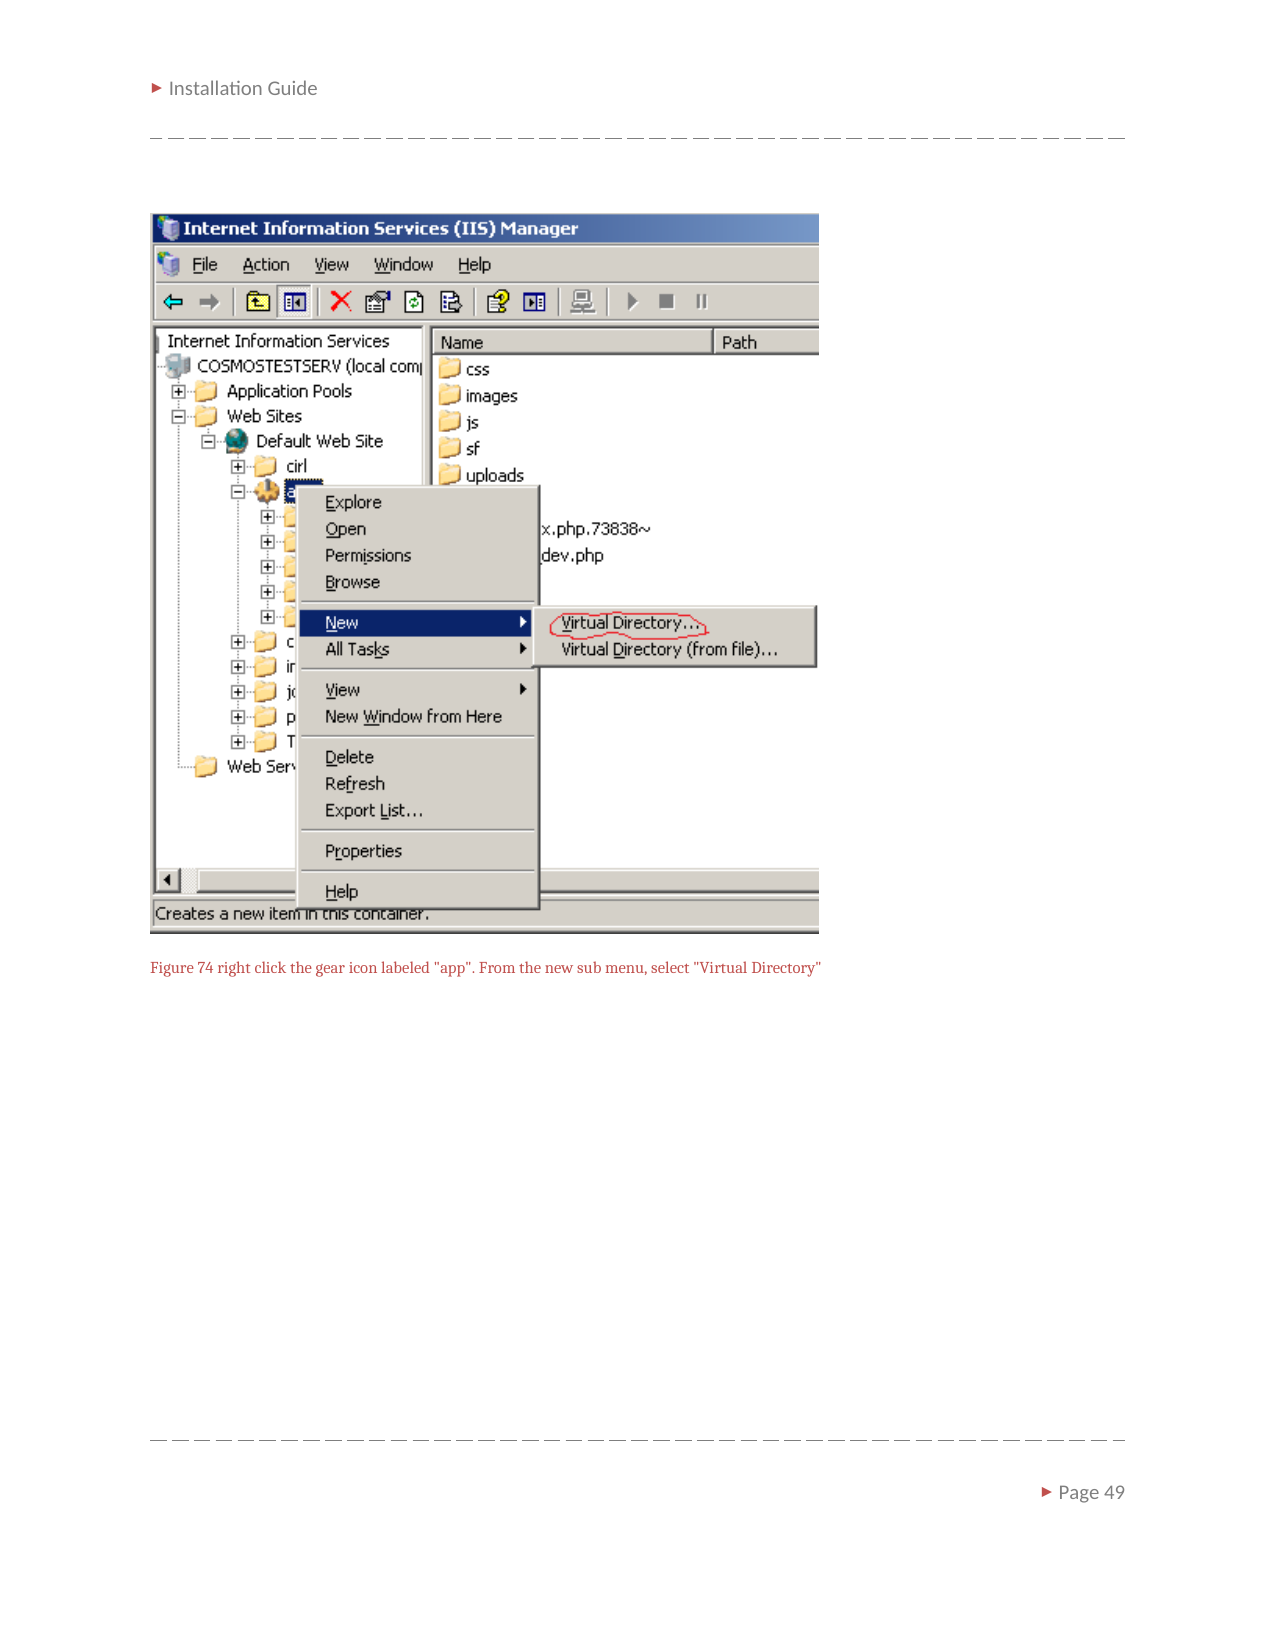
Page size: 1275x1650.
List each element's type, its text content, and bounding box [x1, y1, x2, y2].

picture [150, 213, 819, 934]
